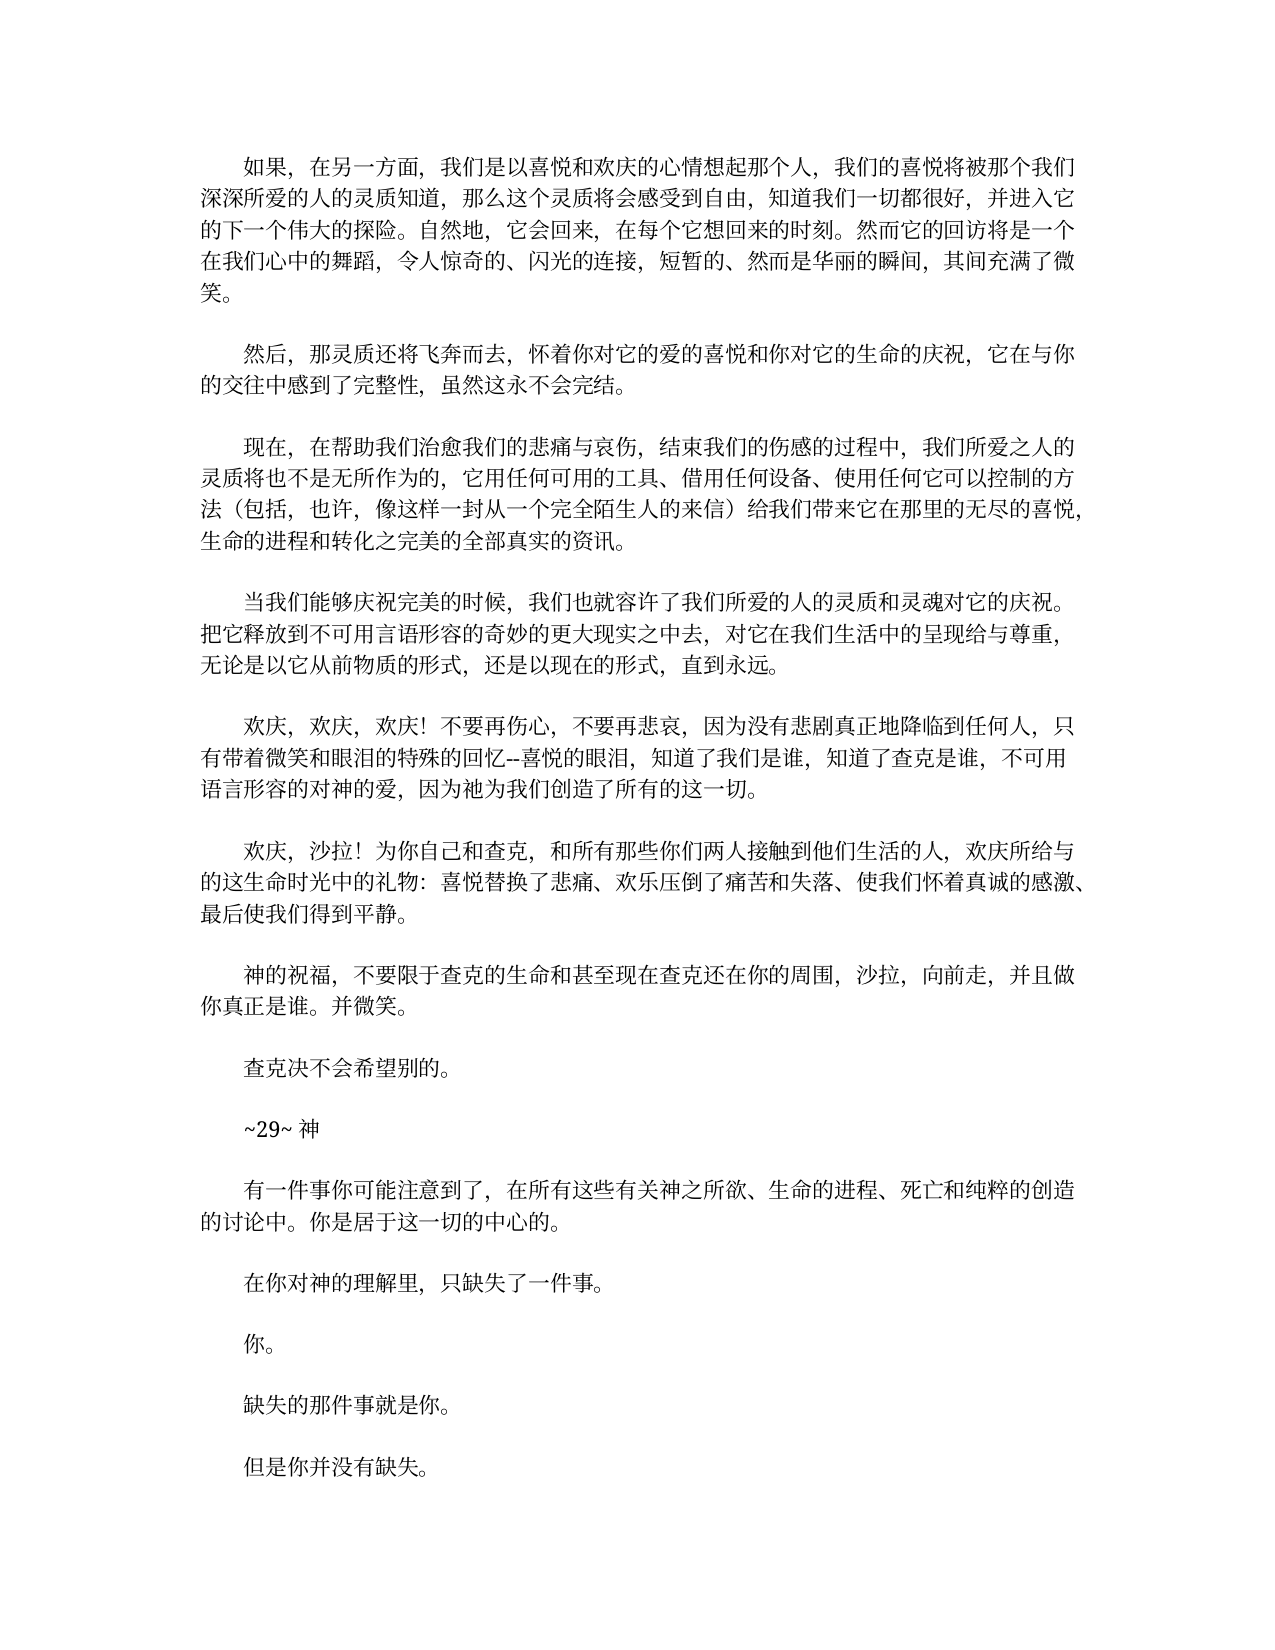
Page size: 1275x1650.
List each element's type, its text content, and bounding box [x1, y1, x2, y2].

text ~29~ 神 [200, 1112, 1075, 1143]
text 你。 [200, 1327, 1075, 1359]
text 神的祝福，不要限于查克的生命和甚至现在查克还在你的周围，沙拉，向前走，并且做你真正是谁。并微笑。 [200, 958, 1075, 1021]
text 当我们能够庆祝完美的时候，我们也就容许了我们所爱的人的灵质和灵魂对它的庆祝。把它释放到不可用言语形容的奇妙的更大现实之中去，对它在我们生活中的呈现给与尊重，无论是以它从前物质的形式，还是以现在的形式，直到永远。 [200, 585, 1075, 680]
text 然后，那灵质还将飞奔而去，怀着你对它的爱的喜悦和你对它的生命的庆祝，它在与你的交往中感到了完整性，虽然这永不会完结。 [200, 337, 1075, 400]
text 现在，在帮助我们治愈我们的悲痛与哀伤，结束我们的伤感的过程中，我们所爱之人的灵质将也不是无所作为的，它用任何可用的工具、借用任何设备、使用任何它可以控制的方法（包括，也许，像这样一封从一个完全陌生人的来信）给我们带来它在那里的无尽的喜悦，生命的进程和转化之完美的全部真实的资讯。 [200, 430, 1075, 556]
text 欢庆，欢庆，欢庆！不要再伤心，不要再悲哀，因为没有悲剧真正地降临到任何人，只有带着微笑和眼泪的特殊的回忆--喜悦的眼泪，知道了我们是谁，知道了查克是谁，不可用语言形容的对神的爱，因为祂为我们创造了所有的这一切。 [200, 709, 1075, 804]
text 缺失的那件事就是你。 [200, 1388, 1075, 1420]
text 查克决不会希望别的。 [200, 1051, 1075, 1082]
text 欢庆，沙拉！为你自己和查克，和所有那些你们两人接触到他们生活的人，欢庆所给与的这生命时光中的礼物：喜悦替换了悲痛、欢乐压倒了痛苦和失落、使我们怀着真诚的感激、最后使我们得到平静。 [200, 834, 1075, 928]
text 但是你并没有缺失。 [200, 1450, 1075, 1481]
text 有一件事你可能注意到了，在所有这些有关神之所欲、生命的进程、死亡和纯粹的创造的讨论中。你是居于这一切的中心的。 [200, 1173, 1075, 1236]
text 在你对神的理解里，只缺失了一件事。 [200, 1266, 1075, 1297]
text 如果，在另一方面，我们是以喜悦和欢庆的心情想起那个人，我们的喜悦将被那个我们深深所爱的人的灵质知道，那么这个灵质将会感受到自由，知道我们一切都很好，并进入它的下一个伟大的探险。自然地，它会回来，在每个它想回来的时刻。然而它的回访将是一个在我们心中的舞蹈，令人惊奇的、闪光的连接，短暂的、然而是华丽的瞬间，其间充满了微笑。 [200, 150, 1075, 307]
